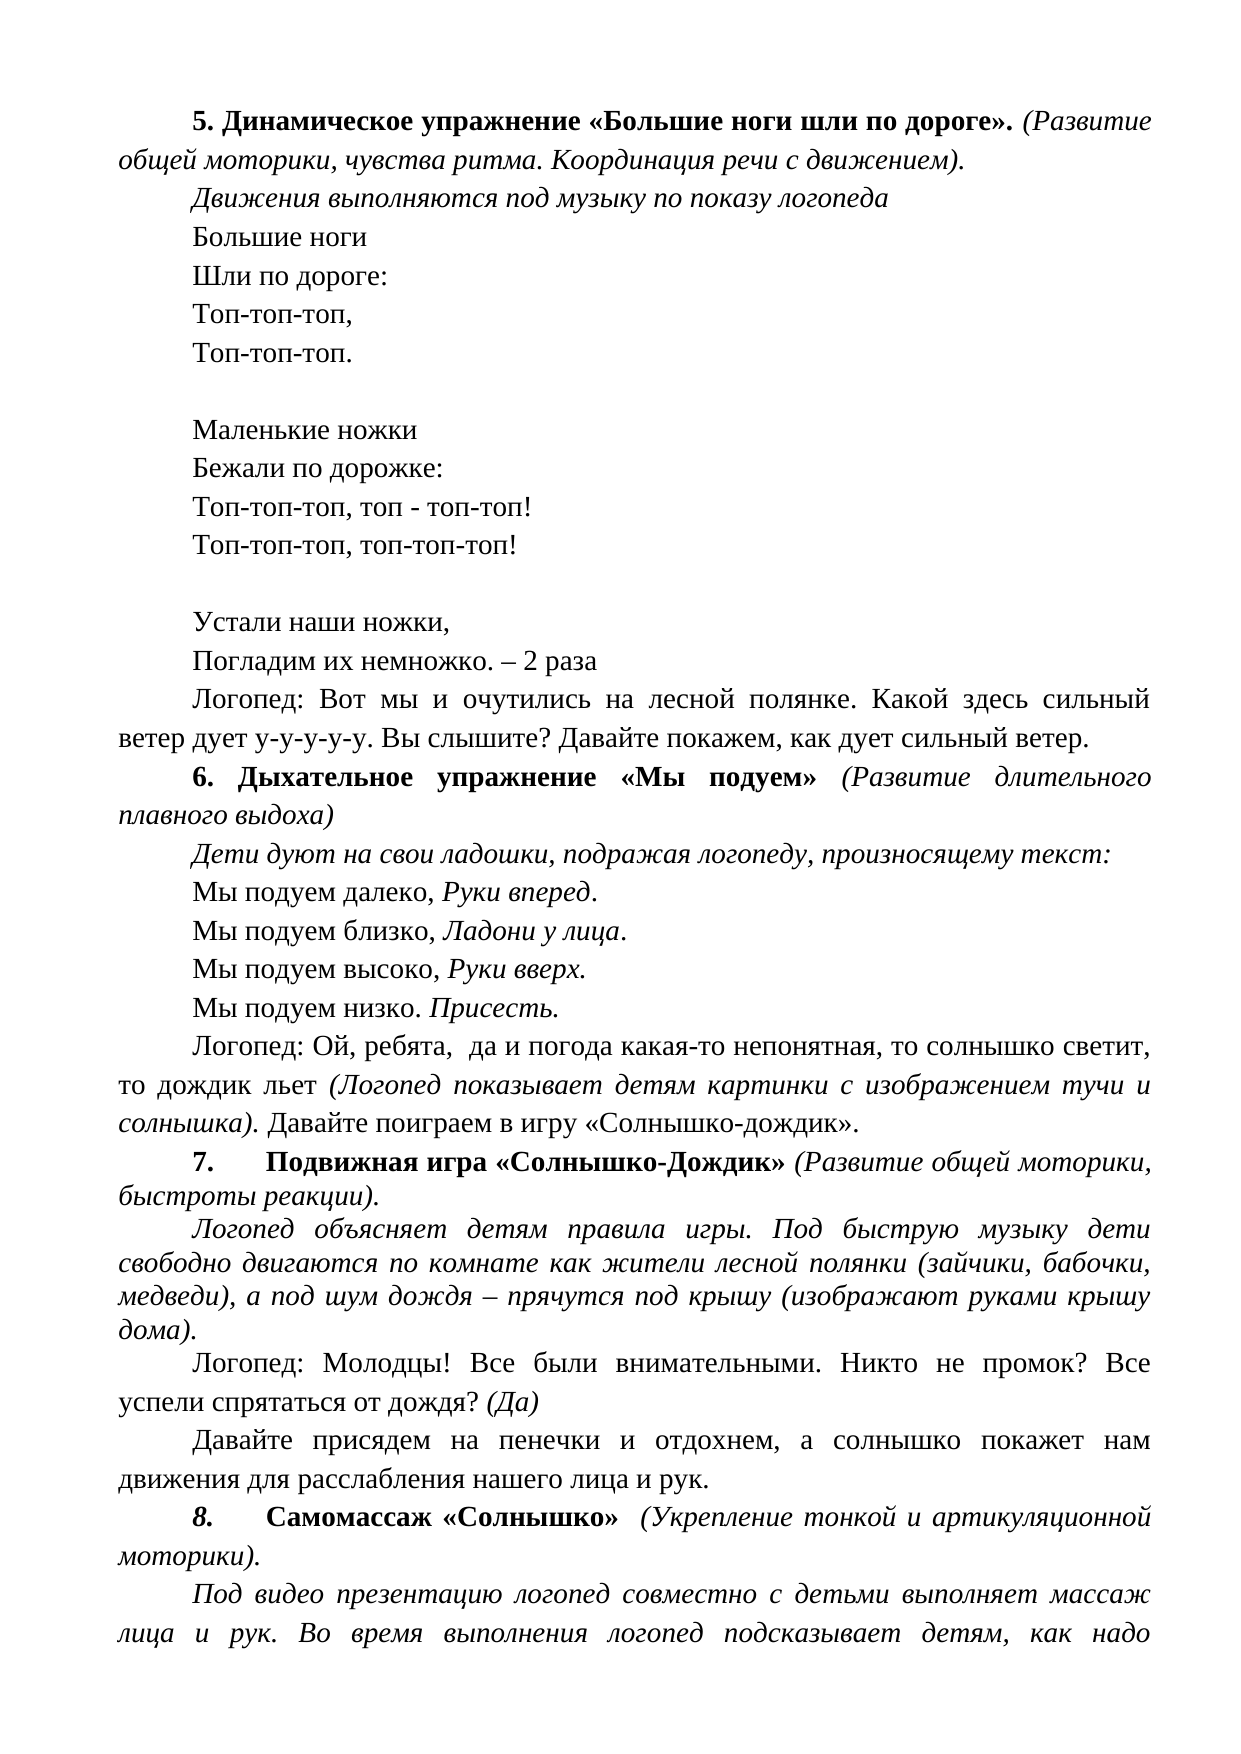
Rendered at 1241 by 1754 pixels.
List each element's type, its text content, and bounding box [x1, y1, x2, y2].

list 5. Динамическое упражнение «Большие ноги шли по дороге». (Развитие общей моторики, чувства ритма. Координация речи с движением). [118, 103, 1152, 176]
text Логопед объясняет детям правила игры. Под быструю музыку дети свободно двигаются по комнате как жители лесной полянки (зайчики, бабочки, медведи), а под шум дождя – прячутся под крышу (изображают руками крышу дома). [118, 1211, 1152, 1345]
text Топ-топ-топ, топ - топ-топ! [118, 489, 1152, 522]
text Большие ноги [118, 219, 1152, 253]
list Подвижная игра «Солнышко-Дождик» (Развитие общей моторики, быстроты реакции). [118, 1144, 1152, 1211]
list Движения выполняются под музыку по показу логопеда [118, 181, 1152, 214]
text Погладим их немножко. – 2 раза [118, 643, 1152, 677]
text Устали наши ножки, [118, 604, 1152, 638]
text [118, 1577, 1152, 1649]
text Топ-топ-топ, топ-топ-топ! [118, 527, 1152, 561]
text Мы подуем высоко, Руки вверх. [118, 951, 1152, 985]
text Шли по дороге: [118, 258, 1152, 291]
text Давайте присядем на пенечки и отдохнем, а солнышко покажет нам движения для расслабления нашего лица и рук. [118, 1422, 1152, 1494]
text Топ-топ-топ. [118, 335, 1152, 368]
text Логопед: Ой, ребята, да и погода какая-то непонятная, то солнышко светит, то дождик льет (Логопед показывает детям картинки с изображением тучи и солнышка). Давайте поиграем в игру «Солнышко-дождик». [118, 1028, 1152, 1139]
list Самомассаж «Солнышко» (Укрепление тонкой и артикуляционной моторики). [118, 1499, 1152, 1572]
text Мы подуем низко. Присесть. [118, 990, 1152, 1023]
text 6. Дыхательное упражнение «Мы подуем» (Развитие длительного плавного выдоха) [118, 759, 1152, 831]
text Топ-топ-топ, [118, 296, 1152, 330]
text Мы подуем далеко, Руки вперед. [118, 874, 1152, 908]
text Маленькие ножки [118, 412, 1152, 445]
text Мы подуем близко, Ладони у лица. [118, 913, 1152, 946]
text Дети дуют на свои ладошки, подражая логопеду, произносящему текст: [118, 836, 1152, 869]
text Бежали по дорожке: [118, 450, 1152, 484]
text Логопед: Молодцы! Все были внимательными. Никто не промок? Все успели спрятаться от дождя? (Да) [118, 1345, 1152, 1417]
text Логопед: Вот мы и очутились на лесной полянке. Какой здесь сильный ветер дует у-у-у-у-у. Вы слышите? Давайте покажем, как дует сильный ветер. [118, 682, 1152, 754]
